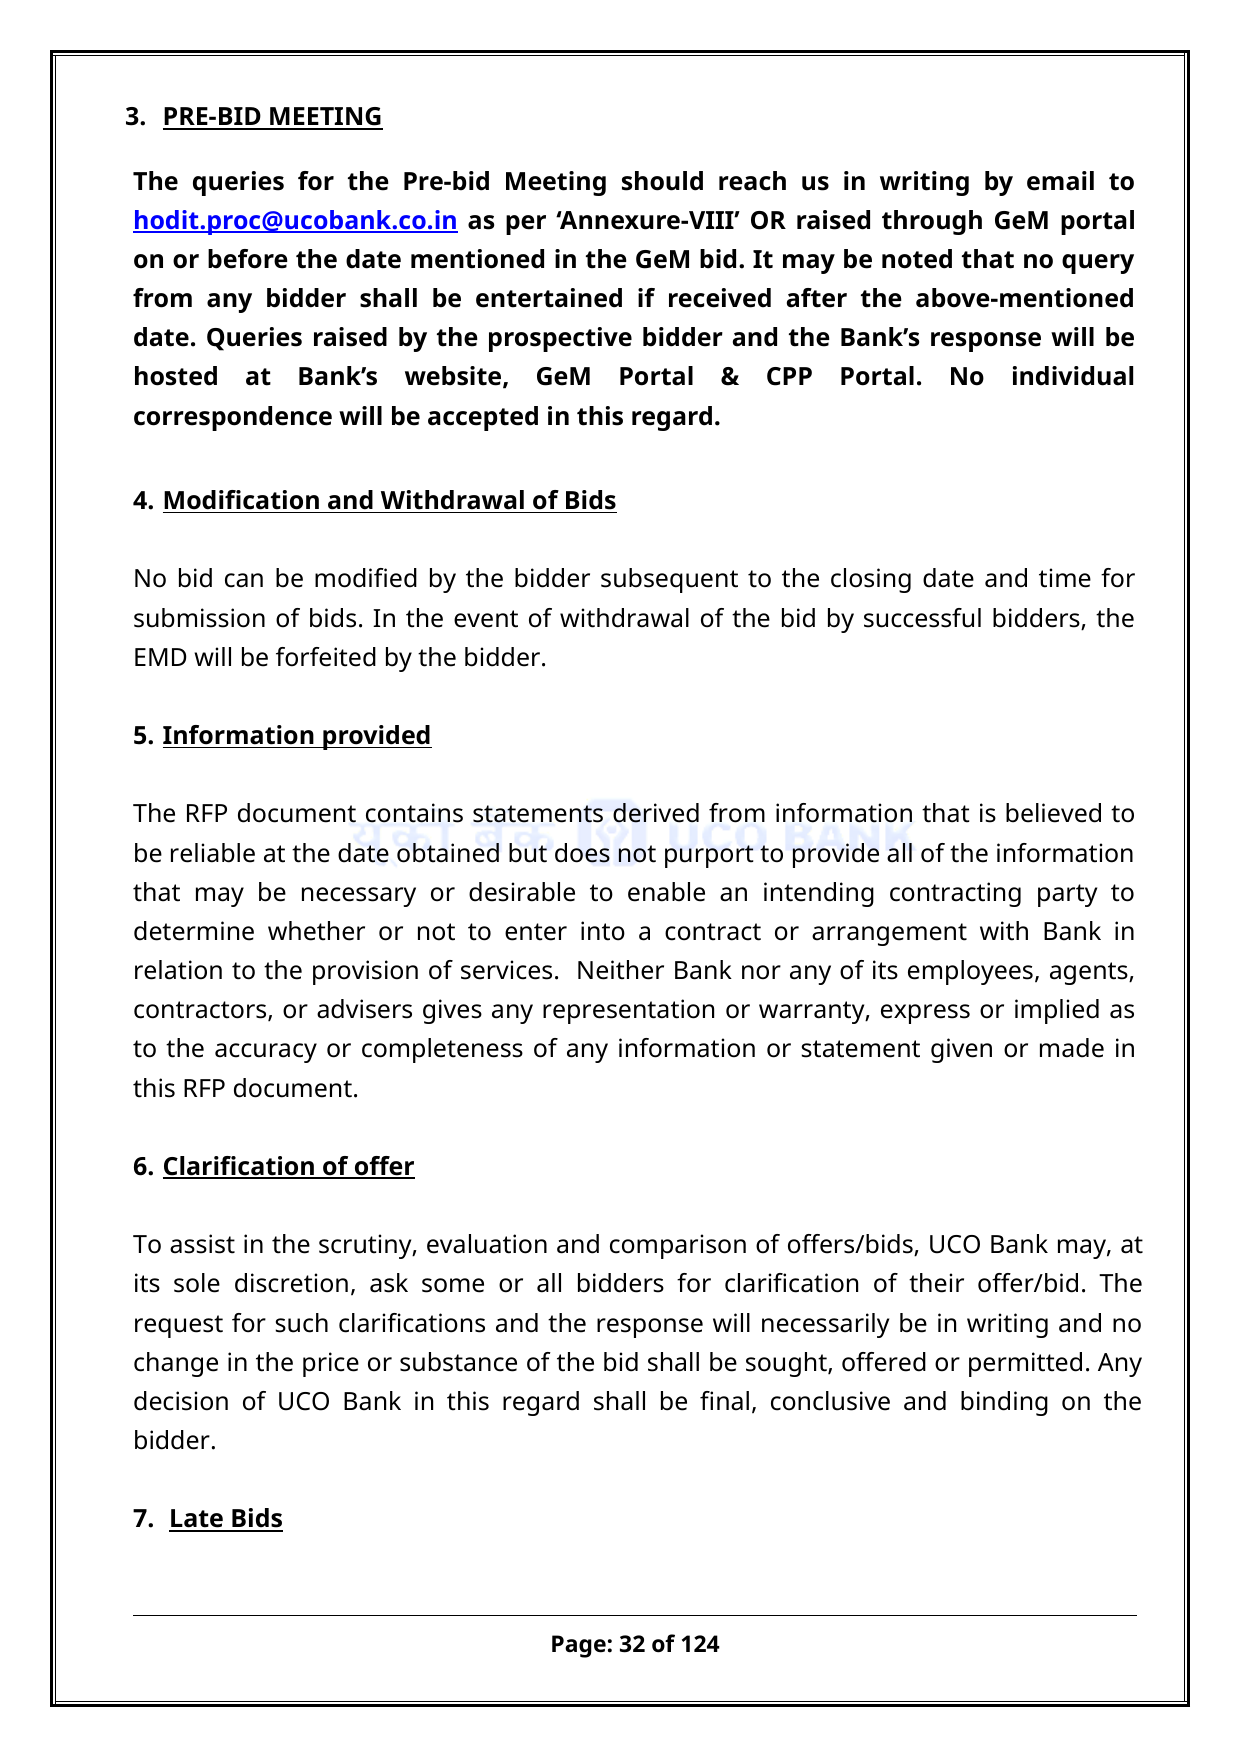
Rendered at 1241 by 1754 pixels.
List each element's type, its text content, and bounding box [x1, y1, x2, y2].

subtitle The queries for the Pre-bid Meeting should reach us in writing by email to hodit.proc@ucobank.co.in as per ‘Annexure-VIII’ OR raised through GeM portal on or before the date mentioned in the GeM bid. It may be noted that no query from any bidder shall be entertained if received after the above-mentioned date. Queries raised by the prospective bidder and the Bank’s response will be hosted at Bank’s website, GeM Portal & CPP Portal. No individual correspondence will be accepted in this regard. [133, 163, 1137, 432]
subtitle Information provided [133, 718, 1137, 752]
subtitle Modification and Withdrawal of Bids [133, 483, 1137, 517]
text No bid can be modified by the bidder subsequent to the closing date and time for submission of bids. In the event of withdrawal of the bid by successful bidders, the EMD will be forfeited by the bidder. [133, 561, 1137, 673]
subtitle PRE-BID MEETING [125, 99, 1137, 133]
text To assist in the scrutiny, evaluation and comparison of offers/bids, UCO Bank may, at its sole discretion, ask some or all bidders for clarification of their offer/bid. The request for such clarifications and the response will necessarily be in writing and no change in the price or substance of the bid shall be sought, offered or permitted. Any decision of UCO Bank in this regard shall be final, conclusive and binding on the bidder. [133, 1227, 1144, 1457]
subtitle Clarification of offer [133, 1148, 1137, 1183]
subtitle Late Bids [133, 1501, 1137, 1535]
text The RFP document contains statements derived from information that is believed to be reliable at the date obtained but does not purport to provide all of the information that may be necessary or desirable to enable an intending contracting party to determine whether or not to enter into a contract or arrangement with Bank in relation to the provision of services. Neither Bank nor any of its employees, agents, contractors, or advisers gives any representation or warranty, express or implied as to the accuracy or completeness of any information or statement given or made in this RFP document. [133, 796, 1137, 1104]
